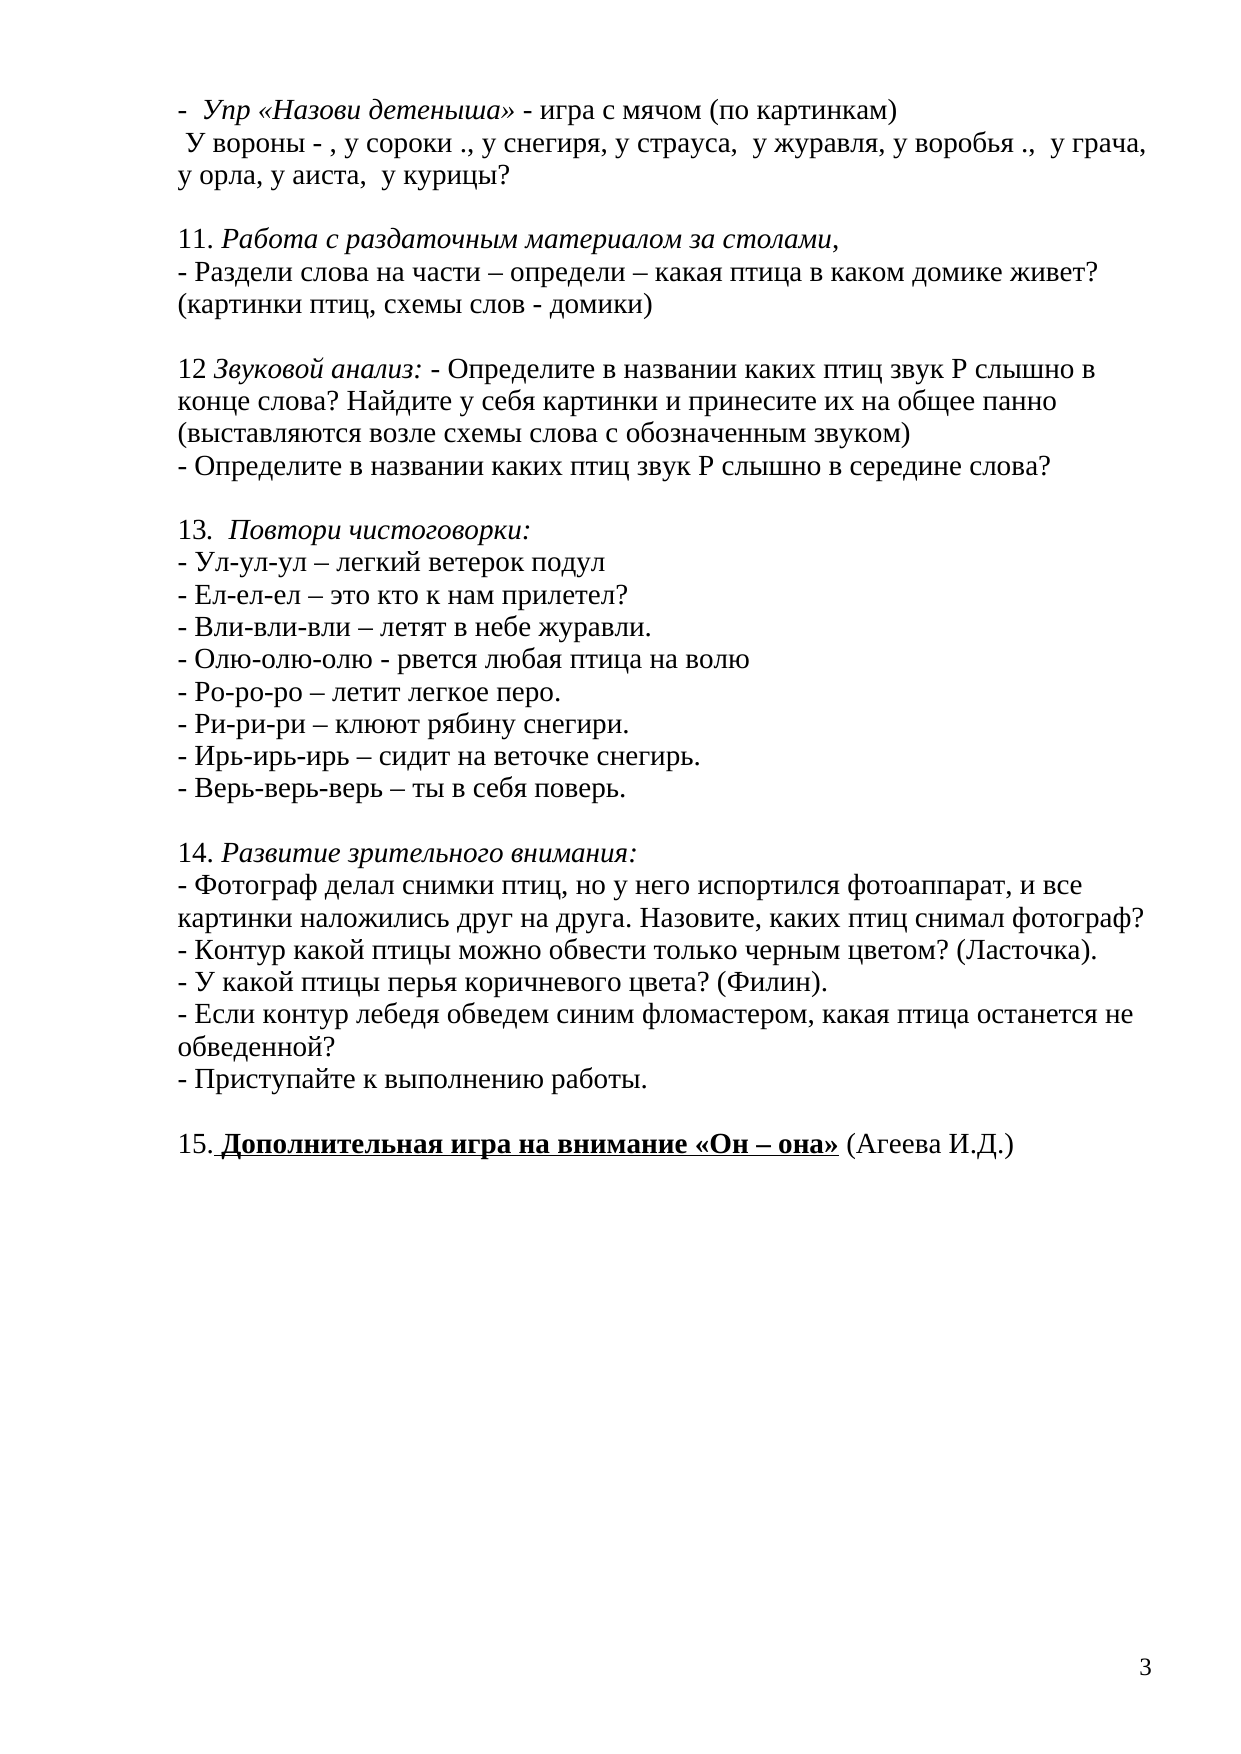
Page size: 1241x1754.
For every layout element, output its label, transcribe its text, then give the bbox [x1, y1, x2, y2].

text 11. Работа с раздаточным материалом за столами, [177, 223, 1152, 255]
text - Ел-ел-ел – это кто к нам прилетел? [177, 578, 1152, 610]
text - Ул-ул-ул – легкий ветерок подул [177, 546, 1152, 578]
text - Ирь-ирь-ирь – сидит на веточке снегирь. [177, 739, 1152, 772]
text - Ри-ри-ри – клюют рябину снегири. [177, 707, 1152, 739]
text - Приступайте к выполнению работы. [177, 1062, 1152, 1095]
text - Вли-вли-вли – летят в небе журавли. [177, 610, 1152, 643]
text 14. Развитие зрительного внимания: [177, 836, 1152, 869]
text - Если контур лебедя обведем синим фломастером, какая птица останется не обведенной? [177, 998, 1152, 1062]
text 13. Повтори чистоговорки: [177, 513, 1152, 546]
text - Упр «Назови детеныша» - игра с мячом (по картинкам) [177, 94, 1152, 126]
text - Фотограф делал снимки птиц, но у него испортился фотоаппарат, и все картинки наложились друг на друга. Назовите, каких птиц снимал фотограф? [177, 869, 1152, 933]
text - Верь-верь-верь – ты в себя поверь. [177, 772, 1152, 804]
text - У какой птицы перья коричневого цвета? (Филин). [177, 966, 1152, 998]
text - Ро-ро-ро – летит легкое перо. [177, 675, 1152, 707]
text - Контур какой птицы можно обвести только черным цветом? (Ласточка). [177, 933, 1152, 966]
text - Олю-олю-олю - рвется любая птица на волю [177, 643, 1152, 675]
text 15. Дополнительная игра на внимание «Он – она» (Агеева И.Д.) [177, 1127, 1152, 1159]
text - Определите в названии каких птиц звук Р слышно в середине слова? [177, 449, 1152, 481]
text У вороны - , у сороки ., у снегиря, у страуса, у журавля, у воробья ., у грача, у орла, у аиста, у курицы? [177, 126, 1152, 191]
text - Раздели слова на части – определи – какая птица в каком домике живет? (картинки птиц, схемы слов - домики) [177, 255, 1152, 320]
text 12 Звуковой анализ: - Определите в названии каких птиц звук Р слышно в конце слова? Найдите у себя картинки и принесите их на общее панно (выставляются возле схемы слова с обозначенным звуком) [177, 352, 1152, 449]
